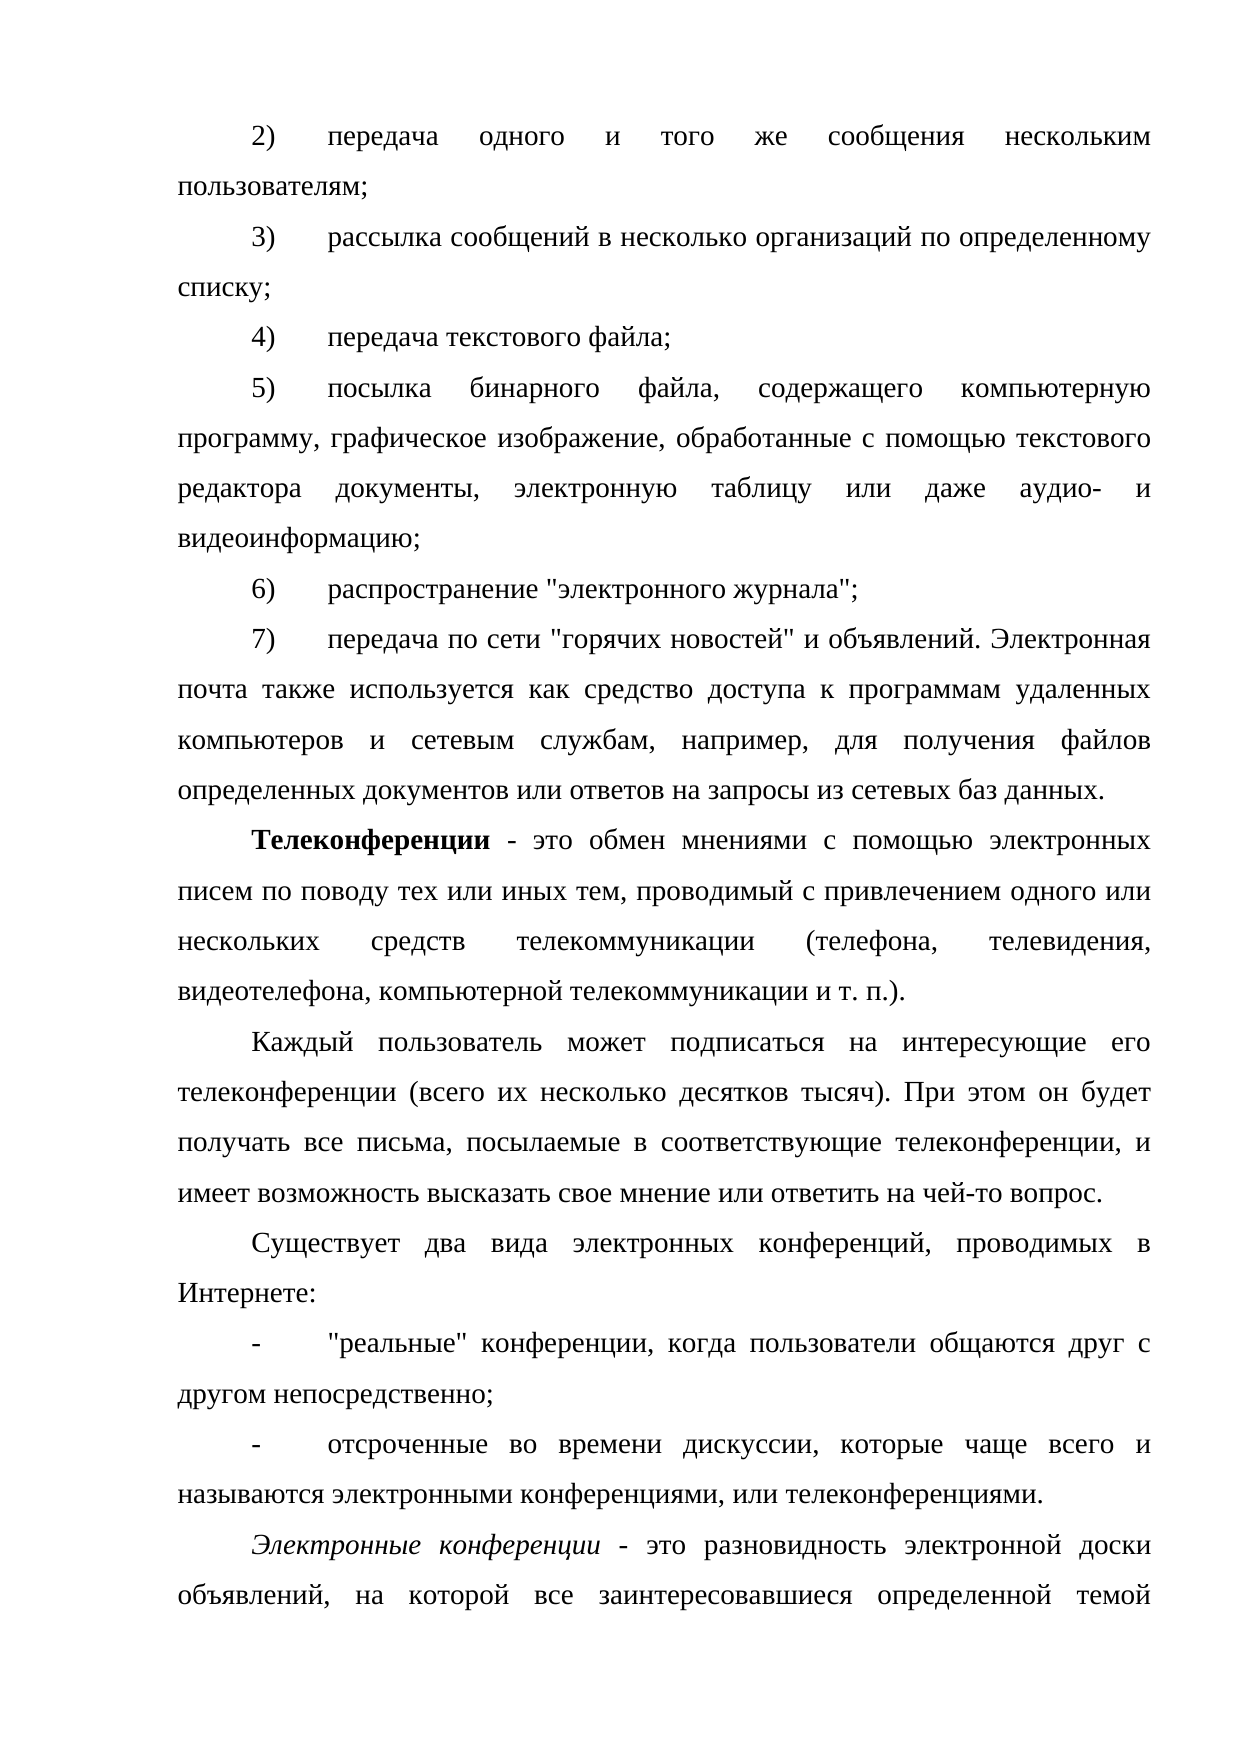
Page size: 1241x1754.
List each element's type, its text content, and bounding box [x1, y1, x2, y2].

list передача по сети "горячих новостей" и объявлений. Электронная почта также используется как средство доступа к программам удаленных компьютеров и сетевым службам, например, для получения файлов определенных документов или ответов на запросы из сетевых баз данных. [177, 621, 1152, 806]
list передача текстового файла; [177, 319, 1152, 353]
list рассылка сообщений в несколько организаций по определенному списку; [177, 219, 1152, 303]
text Телеконференции - это обмен мнениями с помощью электронных писем по поводу тех или иных тем, проводимый с привлечением одного или нескольких средств телекоммуникации (телефона, телевидения, видеотелефона, компьютерной телекоммуникации и т. п.). [177, 822, 1152, 1007]
list передача одного и того же сообщения нескольким пользователям; [177, 118, 1152, 202]
list "реальные" конференции, когда пользователи общаются друг с другом непосредственно; [177, 1326, 1152, 1409]
list распространение "электронного журнала"; [177, 571, 1152, 604]
text Существует два вида электронных конференций, проводимых в Интернете: [177, 1225, 1152, 1309]
text Каждый пользователь может подписаться на интересующие его телеконференции (всего их несколько десятков тысяч). При этом он будет получать все письма, посылаемые в соответствующие телеконференции, и имеет возможность высказать свое мнение или ответить на чей-то вопрос. [177, 1024, 1152, 1208]
list посылка бинарного файла, содержащего компьютерную программу, графическое изображение, обработанные с помощью текстового редактора документы, электронную таблицу или даже аудио- и видеоинформацию; [177, 370, 1152, 554]
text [177, 1527, 1152, 1611]
list отсроченные во времени дискуссии, которые чаще всего и называются электронными конференциями, или телеконференциями. [177, 1426, 1152, 1510]
